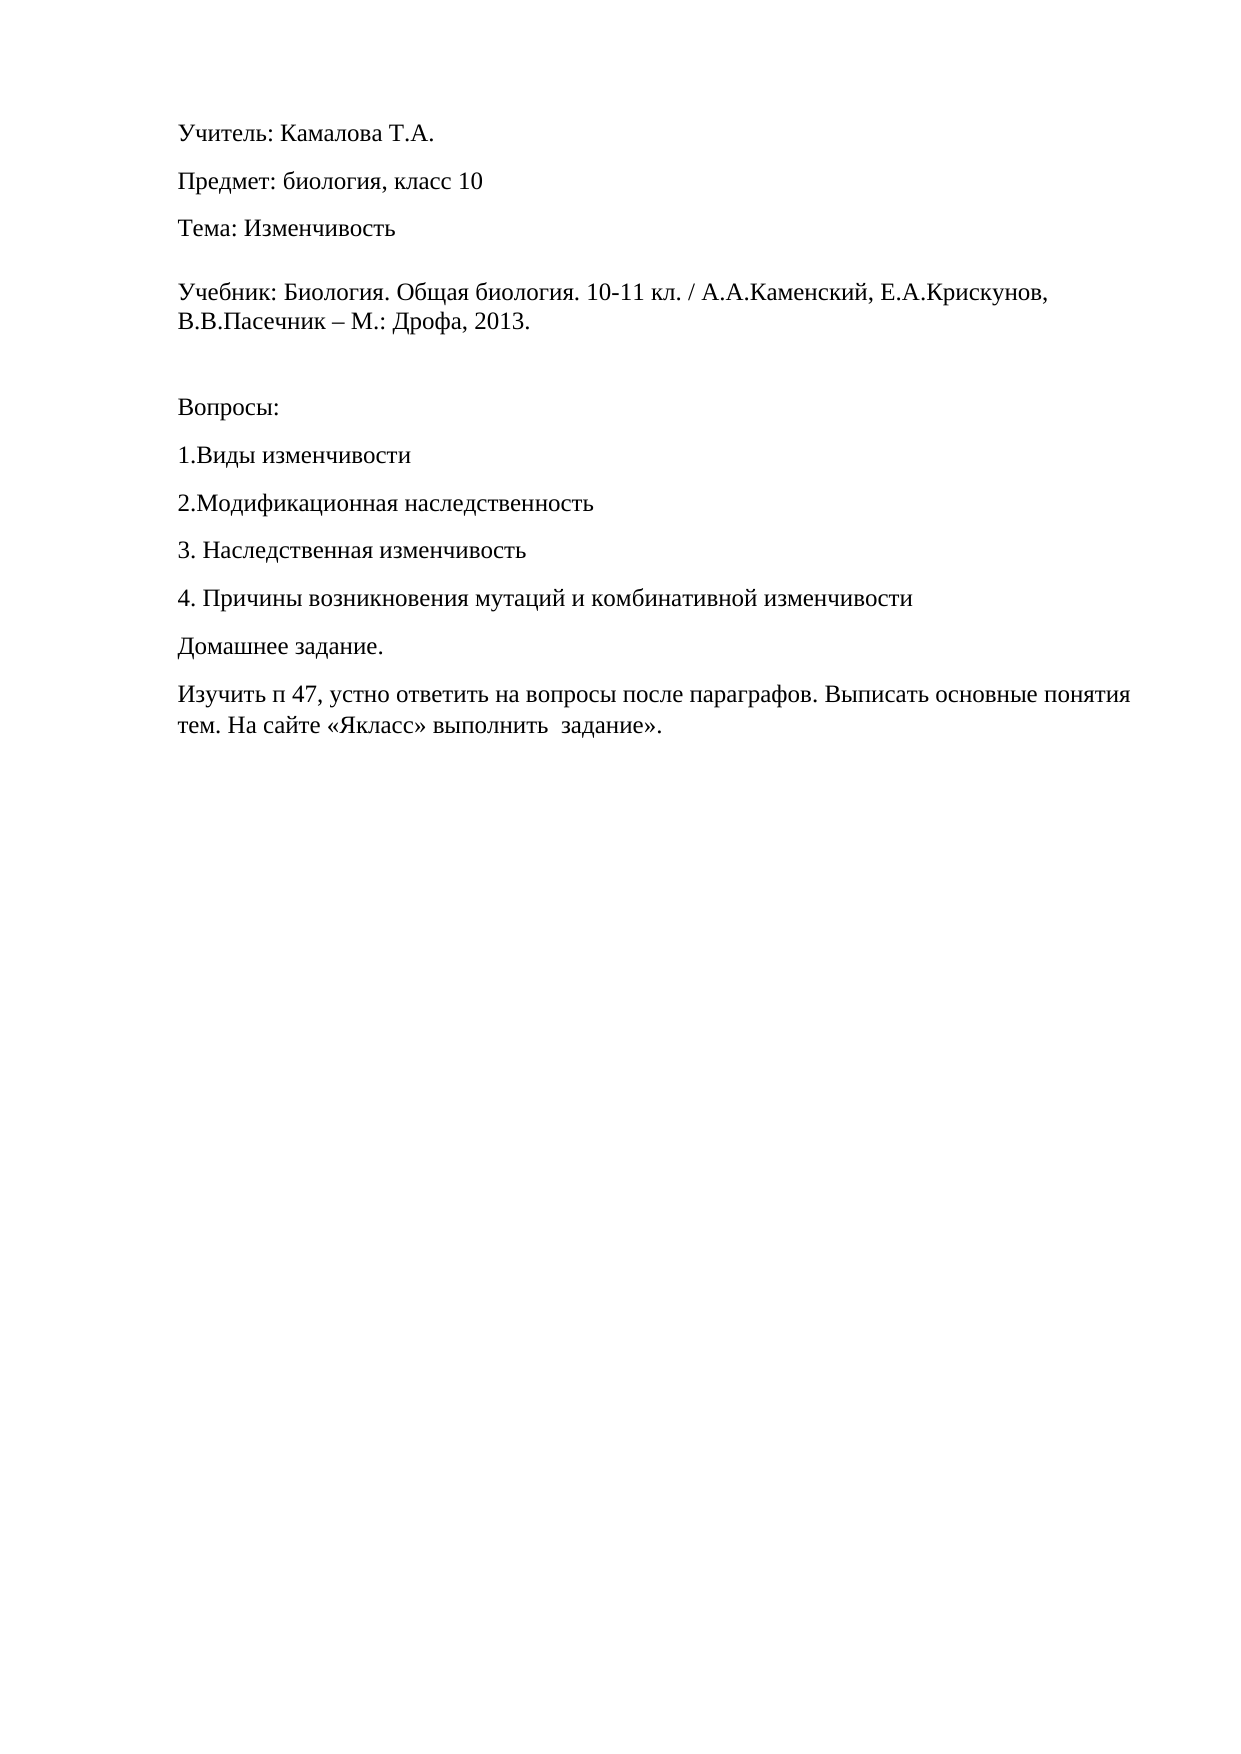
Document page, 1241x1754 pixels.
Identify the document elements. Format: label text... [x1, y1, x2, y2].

text 4. Причины возникновения мутаций и комбинативной изменчивости [177, 583, 1152, 612]
text Изучить п 47, устно ответить на вопросы после параграфов. Выписать основные понятия тем. На сайте «Якласс» выполнить задание». [177, 679, 1152, 738]
text 2.Модификационная наследственность [177, 488, 1152, 517]
text Вопросы: [177, 392, 1152, 421]
text 1.Виды изменчивости [177, 440, 1152, 469]
text 3. Наследственная изменчивость [177, 536, 1152, 564]
text Учитель: Камалова Т.А. [177, 118, 1152, 147]
text Учебник: Биология. Общая биология. 10-11 кл. / А.А.Каменский, Е.А.Крискунов, В.В.Пасечник – М.: Дрофа, 2013. [177, 277, 1152, 335]
text Тема: Изменчивость [177, 213, 1152, 242]
text Предмет: биология, класс 10 [177, 166, 1152, 194]
text Домашнее задание. [177, 631, 1152, 660]
